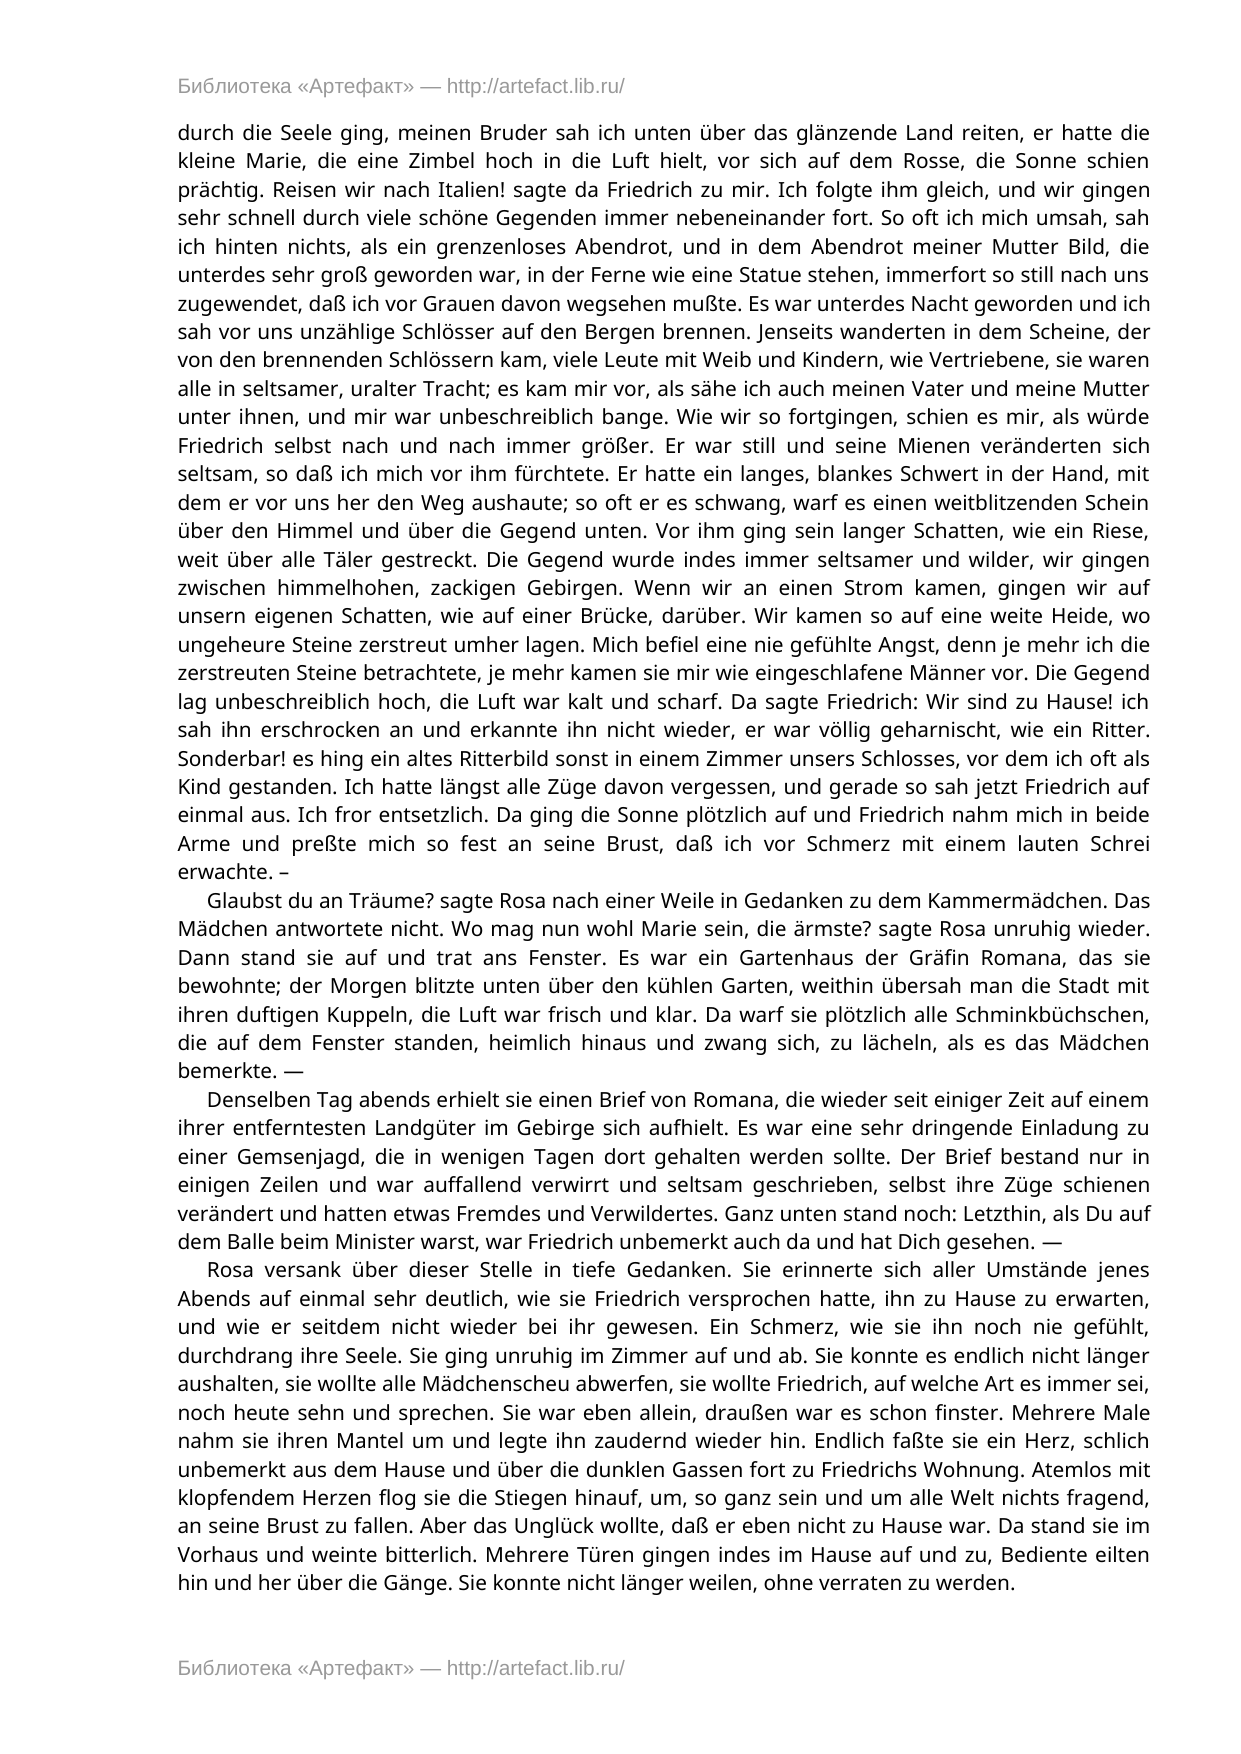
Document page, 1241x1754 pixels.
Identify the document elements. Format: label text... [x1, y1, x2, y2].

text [177, 118, 1152, 886]
text Rosa versank über dieser Stelle in tiefe Gedanken. Sie erinnerte sich aller Umstände jenes Abends auf einmal sehr deutlich, wie sie Friedrich versprochen hatte, ihn zu Hause zu erwarten, und wie er seitdem nicht wieder bei ihr gewesen. Ein Schmerz, wie sie ihn noch nie gefühlt, durchdrang ihre Seele. Sie ging unruhig im Zimmer auf und ab. Sie konnte es endlich nicht länger aushalten, sie wollte alle Mädchenscheu abwerfen, sie wollte Friedrich, auf welche Art es immer sei, noch heute sehn und sprechen. Sie war eben allein, draußen war es schon finster. Mehrere Male nahm sie ihren Mantel um und legte ihn zaudernd wieder hin. Endlich faßte sie ein Herz, schlich unbemerkt aus dem Hause und über die dunklen Gassen fort zu Friedrichs Wohnung. Atemlos mit klopfendem Herzen flog sie die Stiegen hinauf, um, so ganz sein und um alle Welt nichts fragend, an seine Brust zu fallen. Aber das Unglück wollte, daß er eben nicht zu Hause war. Da stand sie im Vorhaus und weinte bitterlich. Mehrere Türen gingen indes im Hause auf und zu, Bediente eilten hin und her über die Gänge. Sie konnte nicht länger weilen, ohne verraten zu werden. [177, 1256, 1152, 1597]
text Denselben Tag abends erhielt sie einen Brief von Romana, die wieder seit einiger Zeit auf einem ihrer entferntesten Landgüter im Gebirge sich aufhielt. Es war eine sehr dringende Einladung zu einer Gemsenjagd, die in wenigen Tagen dort gehalten werden sollte. Der Brief bestand nur in einigen Zeilen und war auffallend verwirrt und seltsam geschrieben, selbst ihre Züge schienen verändert und hatten etwas Fremdes und Verwildertes. Ganz unten stand noch: Letzthin, als Du auf dem Balle beim Minister warst, war Friedrich unbemerkt auch da und hat Dich gesehen. — [177, 1085, 1152, 1256]
text Glaubst du an Träume? sagte Rosa nach einer Weile in Gedanken zu dem Kammermädchen. Das Mädchen antwortete nicht. Wo mag nun wohl Marie sein, die ärmste? sagte Rosa unruhig wieder. Dann stand sie auf und trat ans Fenster. Es war ein Gartenhaus der Gräfin Romana, das sie bewohnte; der Morgen blitzte unten über den kühlen Garten, weithin übersah man die Stadt mit ihren duftigen Kuppeln, die Luft war frisch und klar. Da warf sie plötzlich alle Schminkbüchschen, die auf dem Fenster standen, heimlich hinaus und zwang sich, zu lächeln, als es das Mädchen bemerkte. — [177, 886, 1152, 1085]
